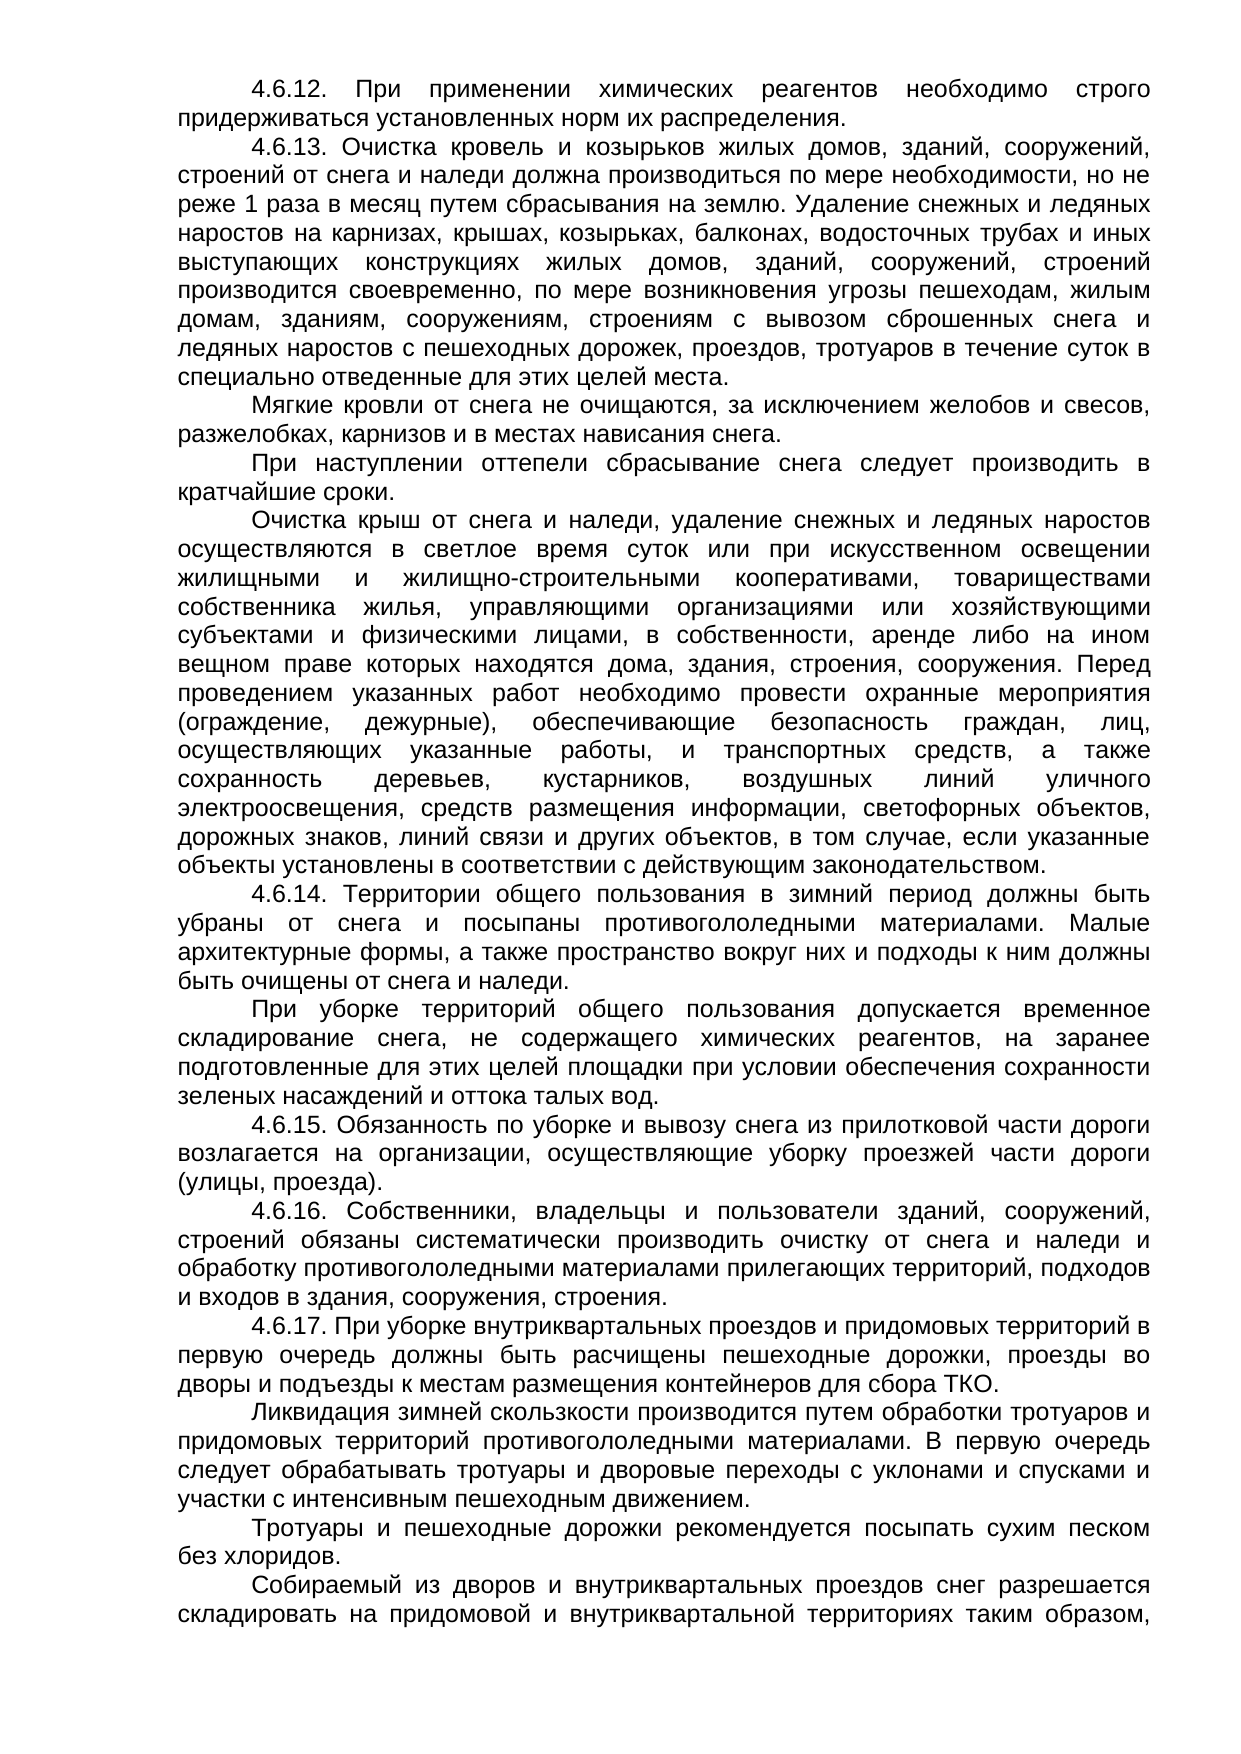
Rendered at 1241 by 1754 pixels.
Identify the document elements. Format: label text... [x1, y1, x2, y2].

text При наступлении оттепели сбрасывание снега следует производить в кратчайшие сроки. [177, 448, 1152, 505]
text Ликвидация зимней скользкости производится путем обработки тротуаров и придомовых территорий противогололедными материалами. В первую очередь следует обрабатывать тротуары и дворовые переходы с уклонами и спусками и участки с интенсивным пешеходным движением. [177, 1397, 1152, 1512]
text Очистка крыш от снега и наледи, удаление снежных и ледяных наростов осуществляются в светлое время суток или при искусственном освещении жилищными и жилищно-строительными кооперативами, товариществами собственника жилья, управляющими организациями или хозяйствующими субъектами и физическими лицами, в собственности, аренде либо на ином вещном праве которых находятся дома, здания, строения, сооружения. Перед проведением указанных работ необходимо провести охранные мероприятия (ограждение, дежурные), обеспечивающие безопасность граждан, лиц, осуществляющих указанные работы, и транспортных средств, а также сохранность деревьев, кустарников, воздушных линий уличного электроосвещения, средств размещения информации, светофорных объектов, дорожных знаков, линий связи и других объектов, в том случае, если указанные объекты установлены в соответствии с действующим законодательством. [177, 506, 1152, 879]
text 4.6.16. Собственники, владельцы и пользователи зданий, сооружений, строений обязаны систематически производить очистку от снега и наледи и обработку противогололедными материалами прилегающих территорий, подходов и входов в здания, сооружения, строения. [177, 1196, 1152, 1311]
text При уборке территорий общего пользования допускается временное складирование снега, не содержащего химических реагентов, на заранее подготовленные для этих целей площадки при условии обеспечения сохранности зеленых насаждений и оттока талых вод. [177, 994, 1152, 1109]
text 4.6.14. Территории общего пользования в зимний период должны быть убраны от снега и посыпаны противогололедными материалами. Малые архитектурные формы, а также пространство вокруг них и подходы к ним должны быть очищены от снега и наледи. [177, 879, 1152, 994]
text 4.6.12. При применении химических реагентов необходимо строго придерживаться установленных норм их распределения. [177, 74, 1152, 131]
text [177, 1570, 1152, 1628]
text Мягкие кровли от снега не очищаются, за исключением желобов и свесов, разжелобках, карнизов и в местах нависания снега. [177, 390, 1152, 448]
text 4.6.13. Очистка кровель и козырьков жилых домов, зданий, сооружений, строений от снега и наледи должна производиться по мере необходимости, но не реже 1 раза в месяц путем сбрасывания на землю. Удаление снежных и ледяных наростов на карнизах, крышах, козырьках, балконах, водосточных трубах и иных выступающих конструкциях жилых домов, зданий, сооружений, строений производится своевременно, по мере возникновения угрозы пешеходам, жилым домам, зданиям, сооружениям, строениям с вывозом сброшенных снега и ледяных наростов с пешеходных дорожек, проездов, тротуаров в течение суток в специально отведенные для этих целей места. [177, 131, 1152, 390]
text 4.6.17. При уборке внутриквартальных проездов и придомовых территорий в первую очередь должны быть расчищены пешеходные дорожки, проезды во дворы и подъезды к местам размещения контейнеров для сбора ТКО. [177, 1311, 1152, 1397]
text Тротуары и пешеходные дорожки рекомендуется посыпать сухим песком без хлоридов. [177, 1512, 1152, 1570]
text 4.6.15. Обязанность по уборке и вывозу снега из прилотковой части дороги возлагается на организации, осуществляющие уборку проезжей части дороги (улицы, проезда). [177, 1109, 1152, 1196]
